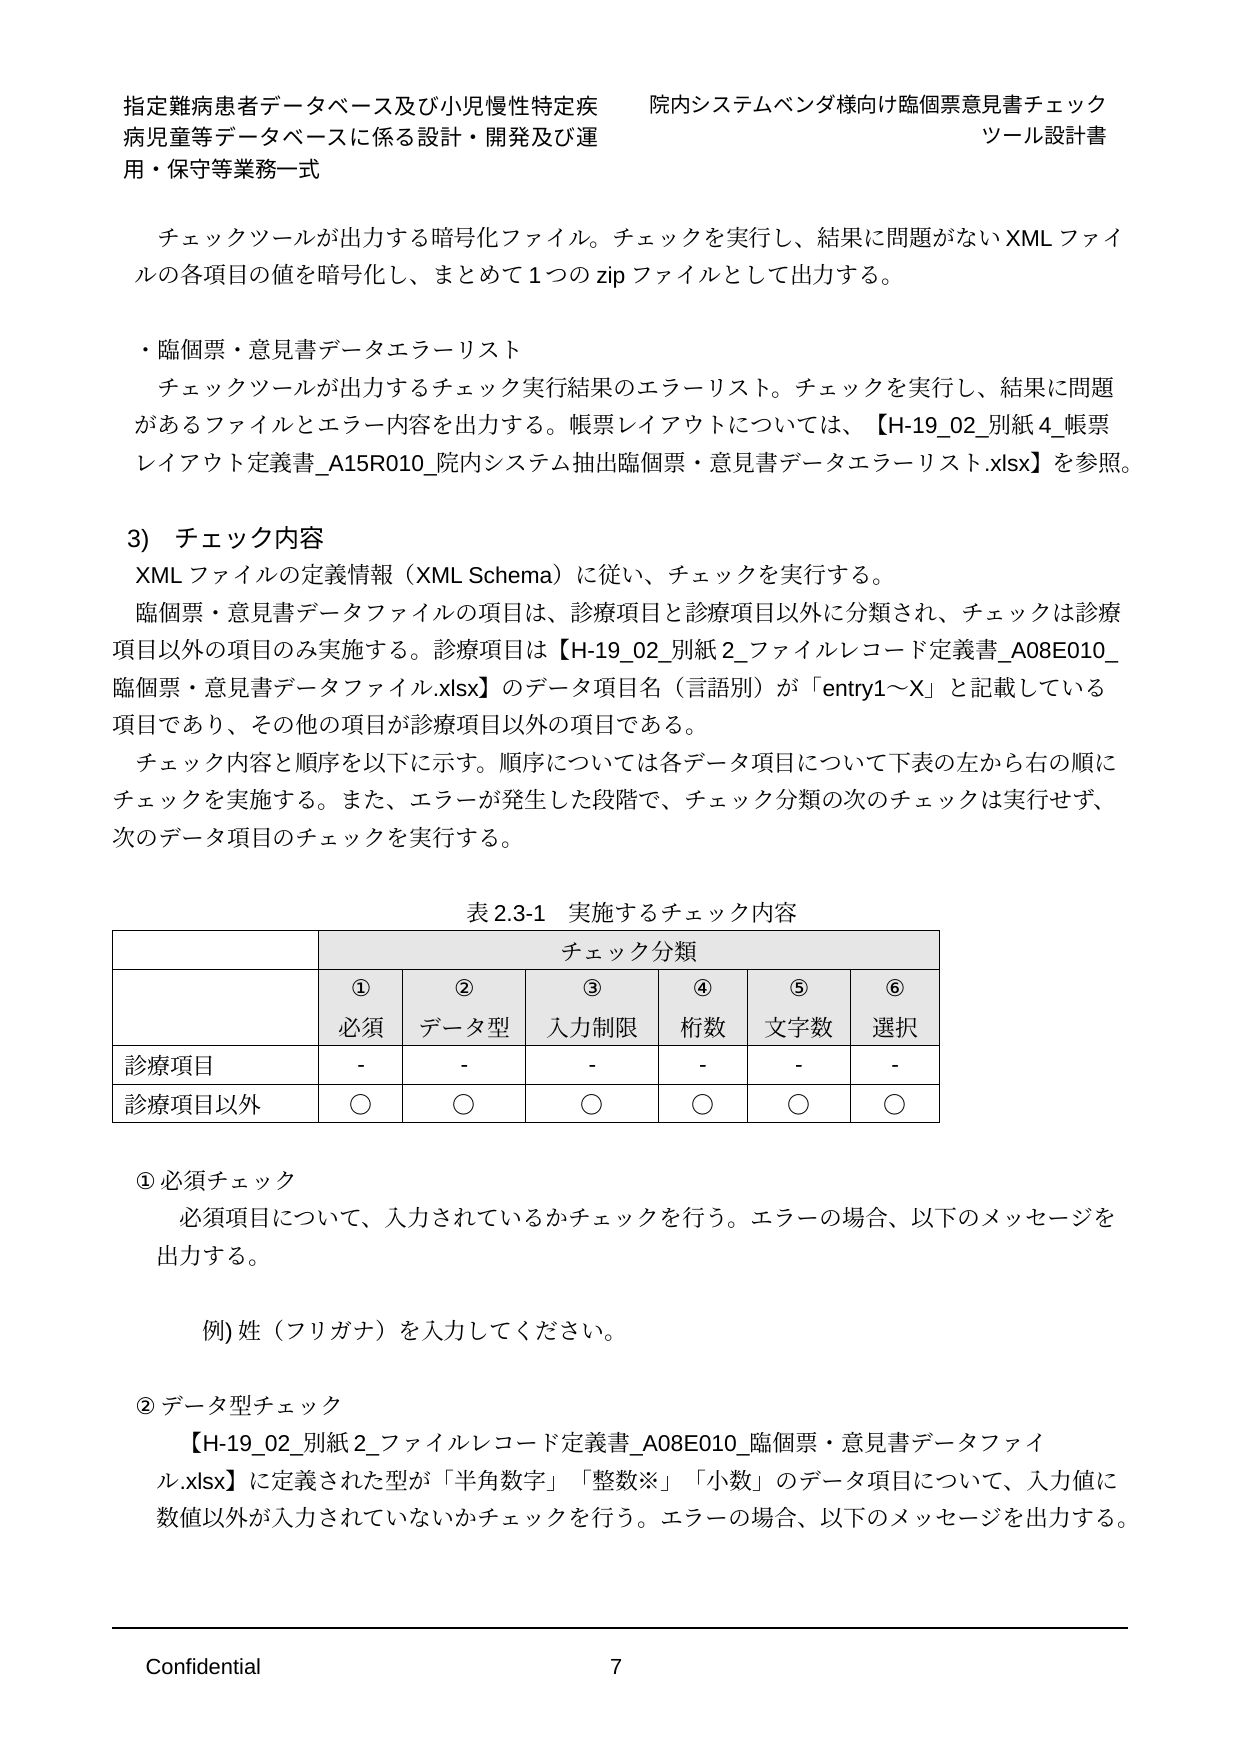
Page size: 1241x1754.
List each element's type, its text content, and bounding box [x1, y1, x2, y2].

table_cell ③ 入力制限 [526, 970, 658, 1045]
table_cell ⑥ 選択 [851, 970, 939, 1045]
table_cell - [526, 1046, 658, 1083]
table_cell - [403, 1046, 525, 1083]
table_cell 〇 [319, 1085, 402, 1122]
table_header チェック分類 [319, 931, 939, 969]
table_cell - [319, 1046, 402, 1083]
table_cell ② データ型 [403, 970, 525, 1045]
table_cell 〇 [659, 1085, 747, 1122]
text 表2.3-1 実施するチェック内容 [112, 893, 1128, 930]
text ①必須チェック [112, 1161, 1128, 1198]
text チェックツールが出力する暗号化ファイル。チェックを実行し、結果に問題がないXMLファイルの各項目の値を暗号化し、まとめて1つのzipファイルとして出力する。 [134, 218, 1128, 293]
table_cell 〇 [748, 1085, 850, 1122]
table_header [113, 931, 318, 969]
table_cell ④ 桁数 [659, 970, 747, 1045]
table_cell - [748, 1046, 850, 1083]
text チェック内容 [127, 518, 1106, 555]
table_cell [113, 970, 318, 1045]
table_cell 診療項目以外 [113, 1085, 318, 1122]
text XMLファイルの定義情報（XML Schema）に従い、チェックを実行する。 [112, 555, 1128, 593]
text 【H-19_02_別紙2_ファイルレコード定義書_A08E010_臨個票・意見書データファイル.xlsx】に定義された型が「半角数字」「整数※」「小数」のデータ項目について、入力値に数値以外が入力されていないかチェックを行う。エラーの場合、以下のメッセージを出力する。 [156, 1423, 1128, 1536]
table_cell 〇 [526, 1085, 658, 1122]
text チェックツールが出力するチェック実行結果のエラーリスト。チェックを実行し、結果に問題があるファイルとエラー内容を出力する。帳票レイアウトについては、【H-19_02_別紙4_帳票レイアウト定義書_A15R010_院内システム抽出臨個票・意見書データエラーリスト.xlsx】を参照。 [134, 368, 1128, 480]
table_cell - [851, 1046, 939, 1083]
table_cell - [659, 1046, 747, 1083]
table_cell 〇 [851, 1085, 939, 1122]
table_cell ① 必須 [319, 970, 402, 1045]
table_cell 〇 [403, 1085, 525, 1122]
table_cell ⑤ 文字数 [748, 970, 850, 1045]
text チェック内容と順序を以下に示す。順序については各データ項目について下表の左から右の順にチェックを実施する。また、エラーが発生した段階で、チェック分類の次のチェックは実行せず、次のデータ項目のチェックを実行する。 [112, 743, 1128, 855]
text 臨個票・意見書データファイルの項目は、診療項目と診療項目以外に分類され、チェックは診療項目以外の項目のみ実施する。診療項目は【H-19_02_別紙2_ファイルレコード定義書_A08E010_臨個票・意見書データファイル.xlsx】のデータ項目名（言語別）が「entry1～X」と記載している項目であり、その他の項目が診療項目以外の項目である。 [112, 593, 1128, 743]
text 必須項目について、入力されているかチェックを行う。エラーの場合、以下のメッセージを出力する。 [156, 1198, 1128, 1273]
text ②データ型チェック [112, 1386, 1128, 1423]
table_cell 診療項目 [113, 1046, 318, 1083]
text ・臨個票・意見書データエラーリスト [134, 330, 1128, 368]
text 例) 姓（フリガナ）を入力してください。 [156, 1311, 1128, 1348]
